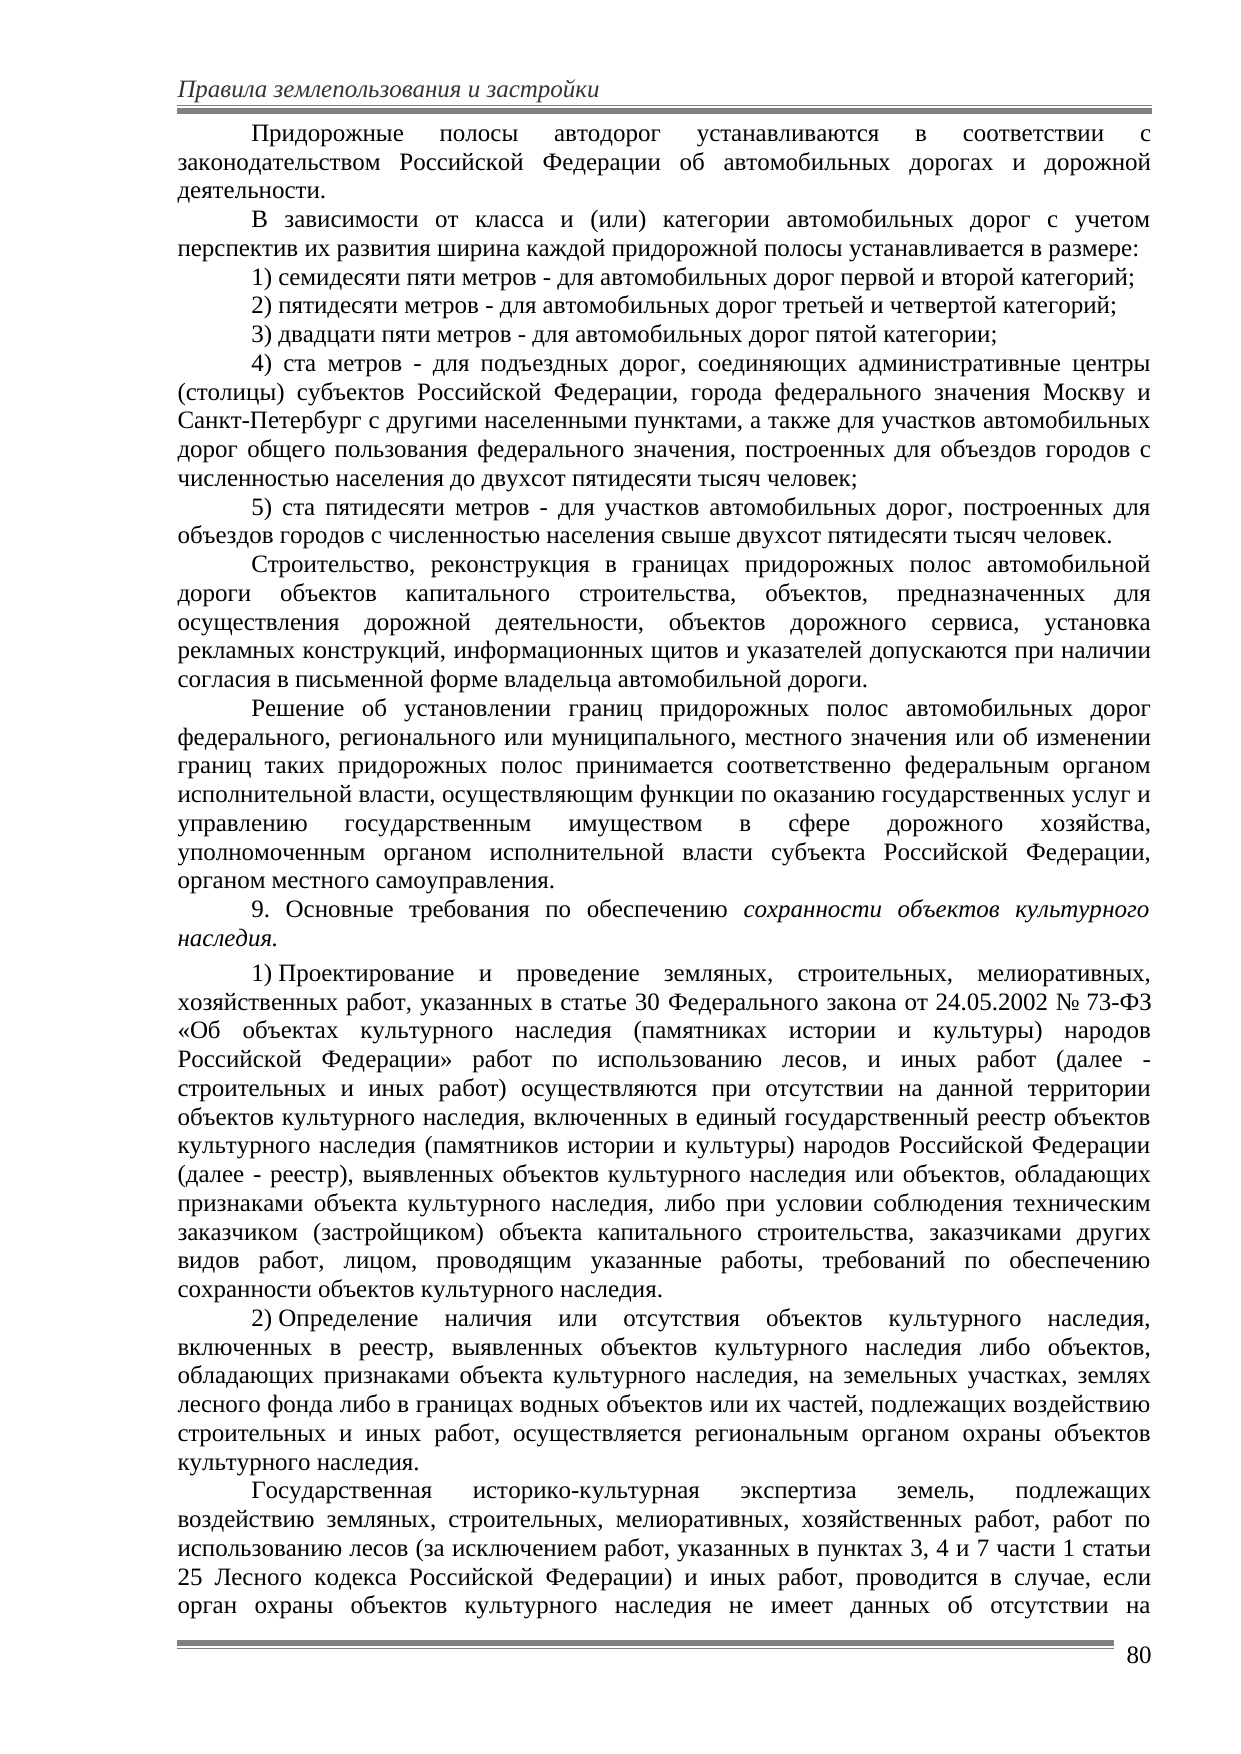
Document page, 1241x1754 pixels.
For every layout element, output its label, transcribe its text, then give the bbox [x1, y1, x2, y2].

text 3) двадцати пяти метров - для автомобильных дорог пятой категории; [177, 319, 1152, 348]
text 9. Основные требования по обеспечению сохранности объектов культурного наследия. [177, 894, 1152, 952]
text Строительство, реконструкция в границах придорожных полос автомобильной дороги объектов капитального строительства, объектов, предназначенных для осуществления дорожной деятельности, объектов дорожного сервиса, установка рекламных конструкций, информационных щитов и указателей допускаются при наличии согласия в письменной форме владельца автомобильной дороги. [177, 549, 1152, 693]
text Придорожные полосы автодорог устанавливаются в соответствии с законодательством Российской Федерации об автомобильных дорогах и дорожной деятельности. [177, 118, 1152, 204]
text Решение об установлении границ придорожных полос автомобильных дорог федерального, регионального или муниципального, местного значения или об изменении границ таких придорожных полос принимается соответственно федеральным органом исполнительной власти, осуществляющим функции по оказанию государственных услуг и управлению государственным имуществом в сфере дорожного хозяйства, уполномоченным органом исполнительной власти субъекта Российской Федерации, органом местного самоуправления. [177, 693, 1152, 894]
text 1) семидесяти пяти метров - для автомобильных дорог первой и второй категорий; [177, 262, 1152, 291]
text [177, 1476, 1152, 1619]
text 2) пятидесяти метров - для автомобильных дорог третьей и четвертой категорий; [177, 291, 1152, 319]
text В зависимости от класса и (или) категории автомобильных дорог с учетом перспектив их развития ширина каждой придорожной полосы устанавливается в размере: [177, 204, 1152, 262]
text 5) ста пятидесяти метров - для участков автомобильных дорог, построенных для объездов городов с численностью населения свыше двухсот пятидесяти тысяч человек. [177, 492, 1152, 549]
text 2) Определение наличия или отсутствия объектов культурного наследия, включенных в реестр, выявленных объектов культурного наследия либо объектов, обладающих признаками объекта культурного наследия, на земельных участках, землях лесного фонда либо в границах водных объектов или их частей, подлежащих воздействию строительных и иных работ, осуществляется региональным органом охраны объектов культурного наследия. [177, 1303, 1152, 1476]
text 1) Проектирование и проведение земляных, строительных, мелиоративных, хозяйственных работ, указанных в статье 30 Федерального закона от 24.05.2002 № 73-ФЗ «Об объектах культурного наследия (памятниках истории и культуры) народов Российской Федерации» работ по использованию лесов, и иных работ (далее - строительных и иных работ) осуществляются при отсутствии на данной территории объектов культурного наследия, включенных в единый государственный реестр объектов культурного наследия (памятников истории и культуры) народов Российской Федерации (далее - реестр), выявленных объектов культурного наследия или объектов, обладающих признаками объекта культурного наследия, либо при условии соблюдения техническим заказчиком (застройщиком) объекта капитального строительства, заказчиками других видов работ, лицом, проводящим указанные работы, требований по обеспечению сохранности объектов культурного наследия. [177, 958, 1152, 1303]
text 4) ста метров - для подъездных дорог, соединяющих административные центры (столицы) субъектов Российской Федерации, города федерального значения Москву и Санкт-Петербург с другими населенными пунктами, а также для участков автомобильных дорог общего пользования федерального значения, построенных для объездов городов с численностью населения до двухсот пятидесяти тысяч человек; [177, 348, 1152, 492]
